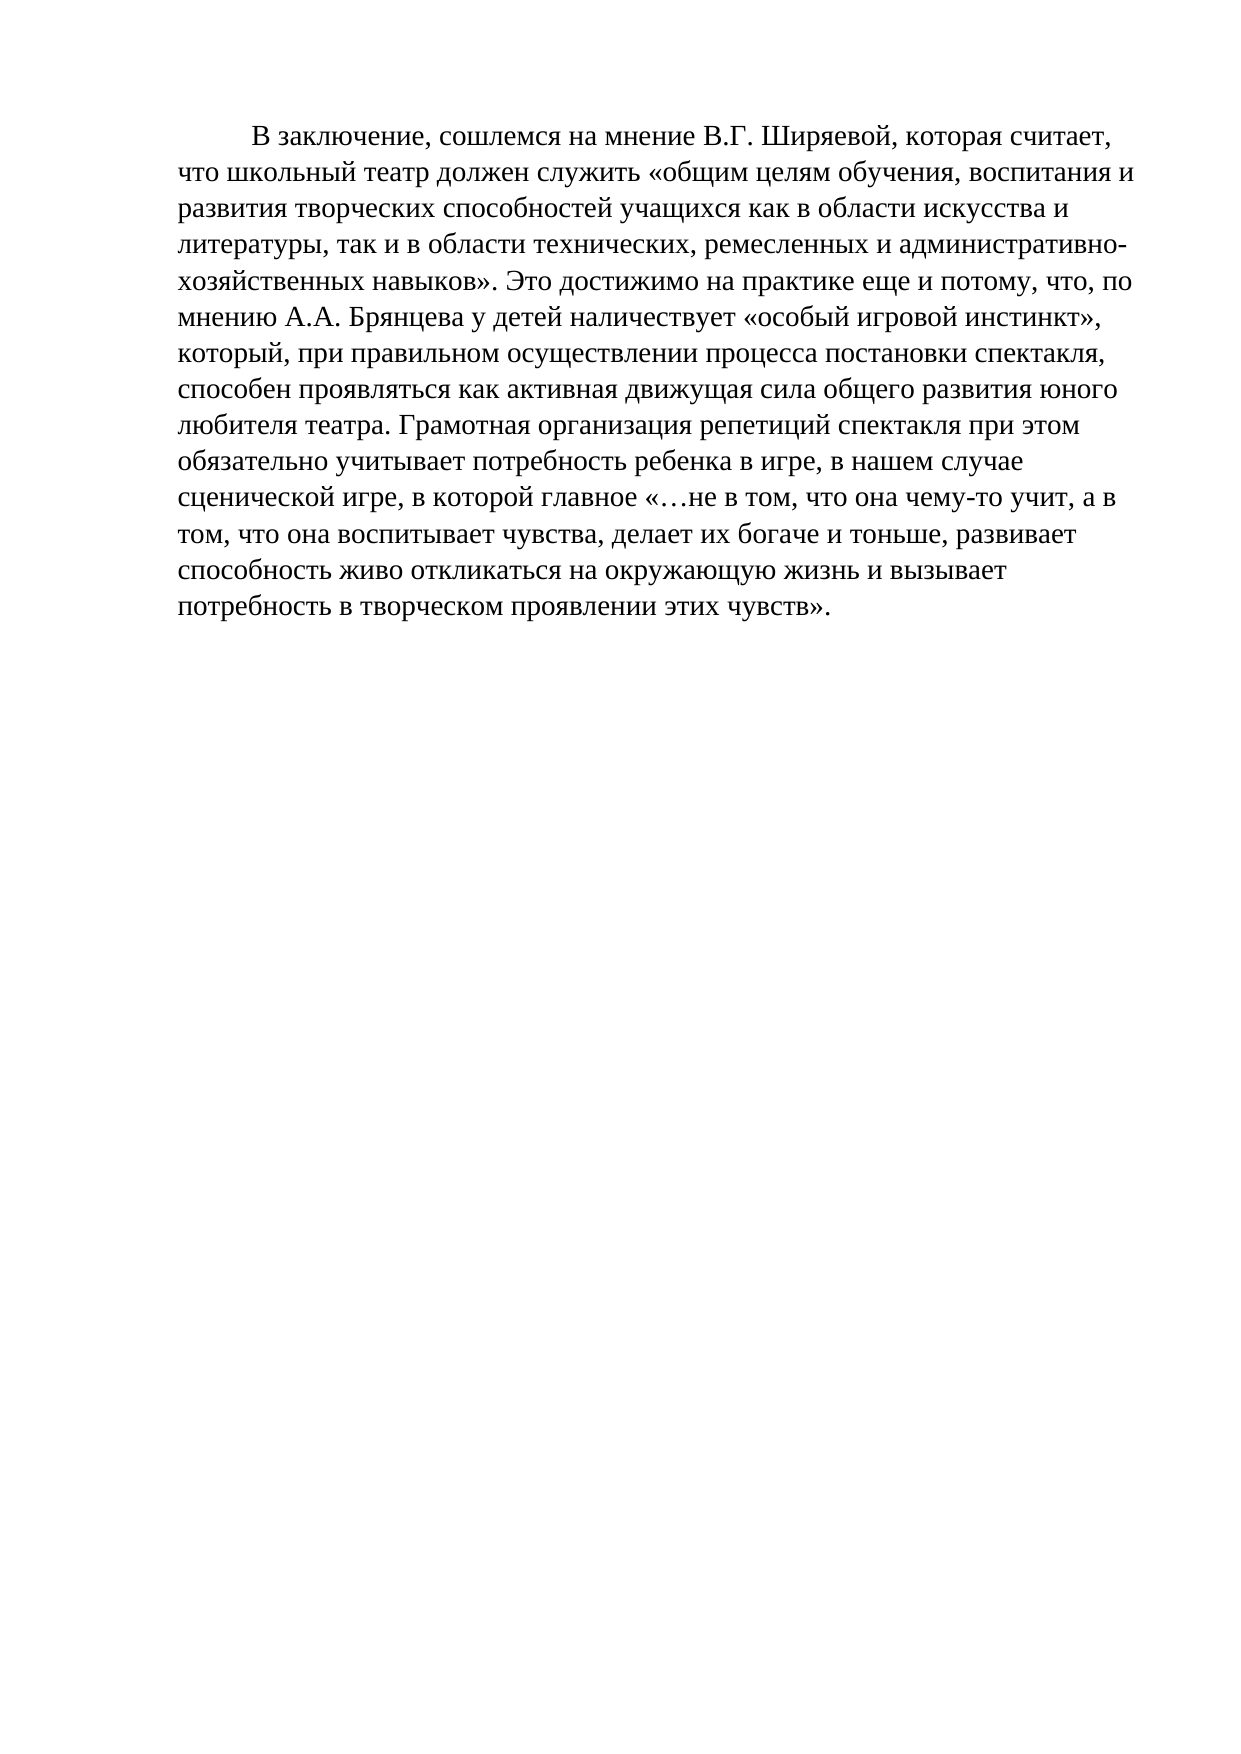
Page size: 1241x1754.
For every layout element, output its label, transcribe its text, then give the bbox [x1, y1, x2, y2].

text В заключение, сошлемся на мнение В.Г. Ширяевой, которая считает, что школьный театр должен служить «общим целям обучения, воспитания и развития творческих способностей учащихся как в области искусства и литературы, так и в области технических, ремесленных и административно-хозяйственных навыков». Это достижимо на практике еще и потому, что, по мнению А.А. Брянцева у детей наличествует «особый игровой инстинкт», который, при правильном осуществлении процесса постановки спектакля, способен проявляться как активная движущая сила общего развития юного любителя театра. Грамотная организация репетиций спектакля при этом обязательно учитывает потребность ребенка в игре, в нашем случае сценической игре, в которой главное «…не в том, что она чему-то учит, а в том, что она воспитывает чувства, делает их богаче и тоньше, развивает способность живо откликаться на окружающую жизнь и вызывает потребность в творческом проявлении этих чувств». [177, 118, 1152, 622]
